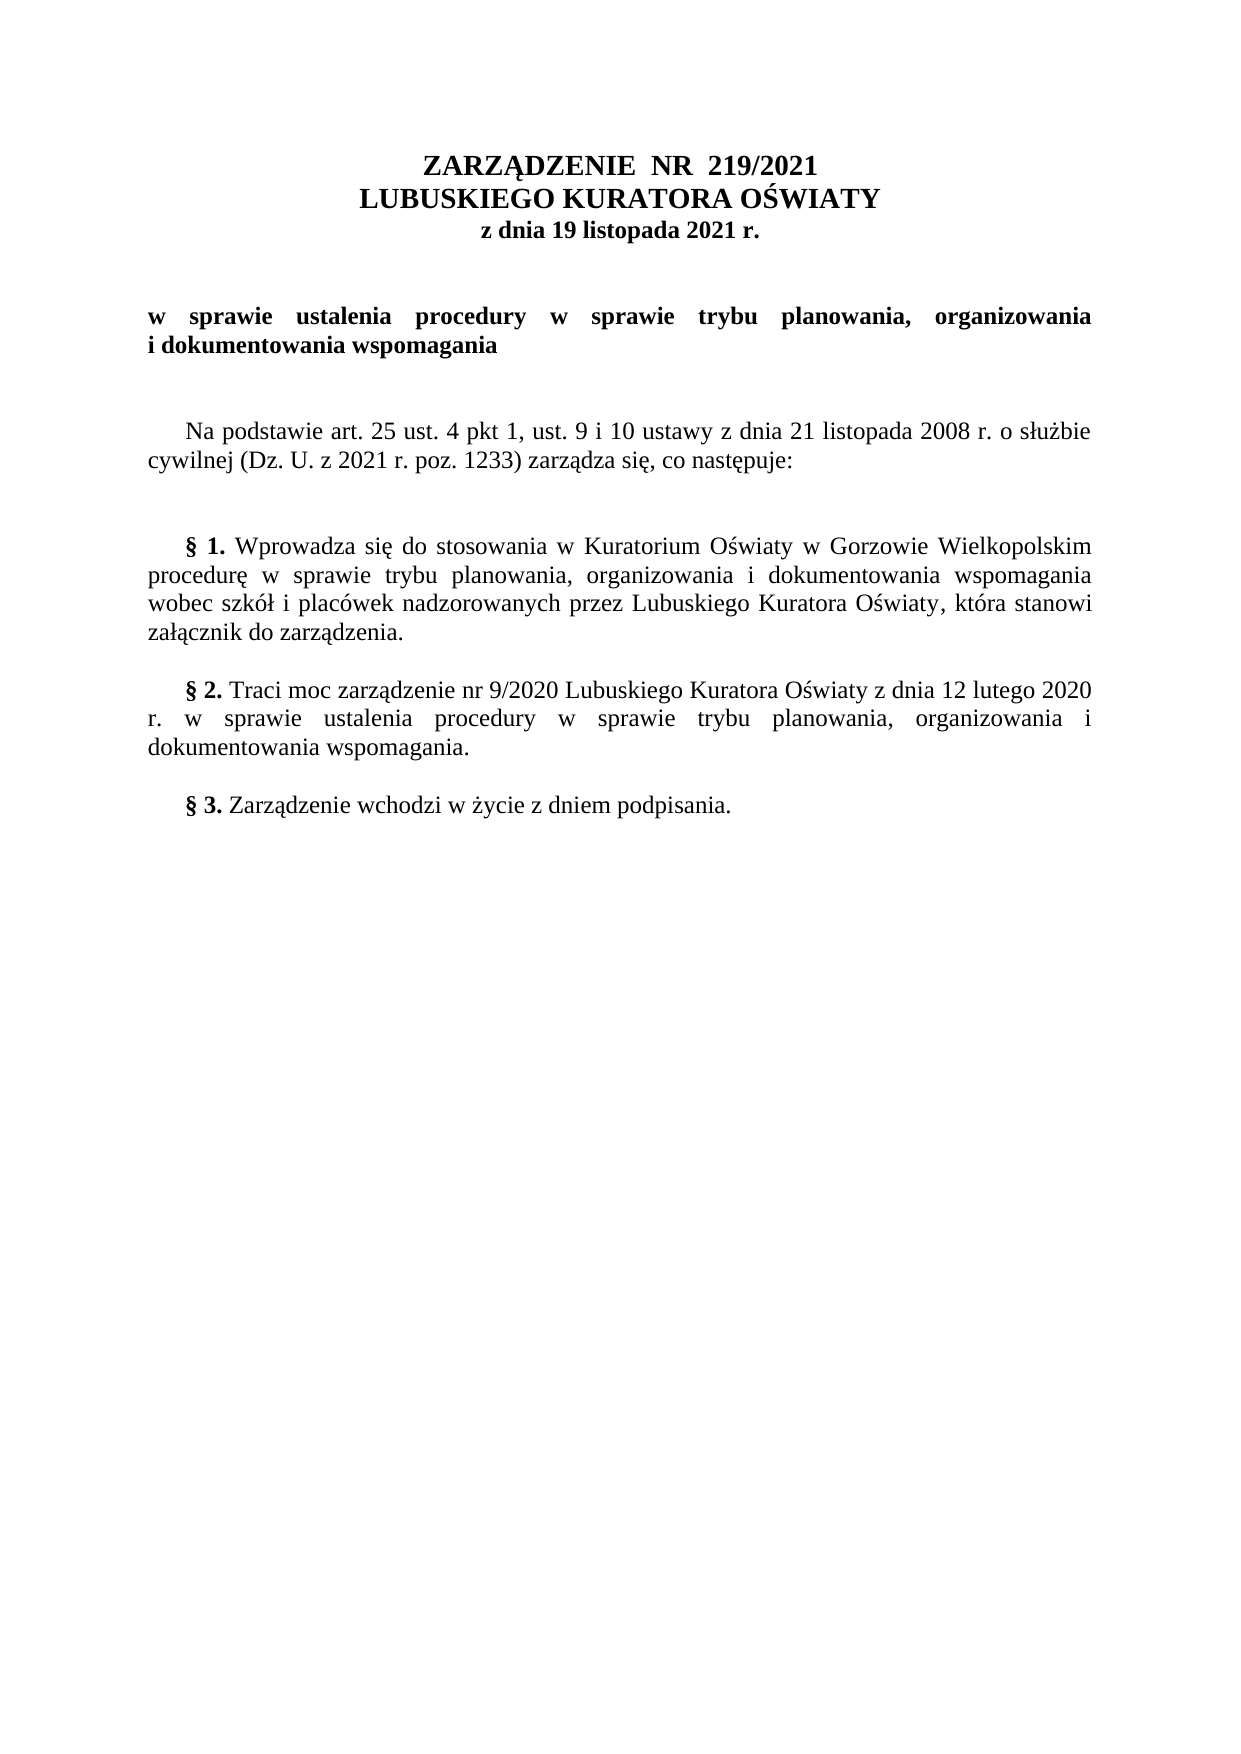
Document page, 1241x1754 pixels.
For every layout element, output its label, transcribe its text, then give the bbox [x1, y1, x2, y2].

text ZARZĄDZENIE NR 219/2021 [148, 148, 1093, 181]
text § 2. Traci moc zarządzenie nr 9/2020 Lubuskiego Kuratora Oświaty z dnia 12 lutego 2020 r. w sprawie ustalenia procedury w sprawie trybu planowania, organizowania i dokumentowania wspomagania. [148, 675, 1093, 761]
text z dnia 19 listopada 2021 r. [148, 215, 1093, 243]
text § 3. Zarządzenie wchodzi w życie z dniem podpisania. [148, 790, 1093, 818]
text w sprawie ustalenia procedury w sprawie trybu planowania, organizowania i dokumentowania wspomagania [148, 301, 1093, 358]
text § 1. Wprowadza się do stosowania w Kuratorium Oświaty w Gorzowie Wielkopolskim procedurę w sprawie trybu planowania, organizowania i dokumentowania wspomagania wobec szkół i placówek nadzorowanych przez Lubuskiego Kuratora Oświaty, która stanowi załącznik do zarządzenia. [148, 531, 1093, 646]
text Na podstawie art. 25 ust. 4 pkt 1, ust. 9 i 10 ustawy z dnia 21 listopada 2008 r. o służbie cywilnej (Dz. U. z 2021 r. poz. 1233) zarządza się, co następuje: [148, 416, 1093, 473]
text LUBUSKIEGO KURATORA OŚWIATY [148, 181, 1093, 215]
